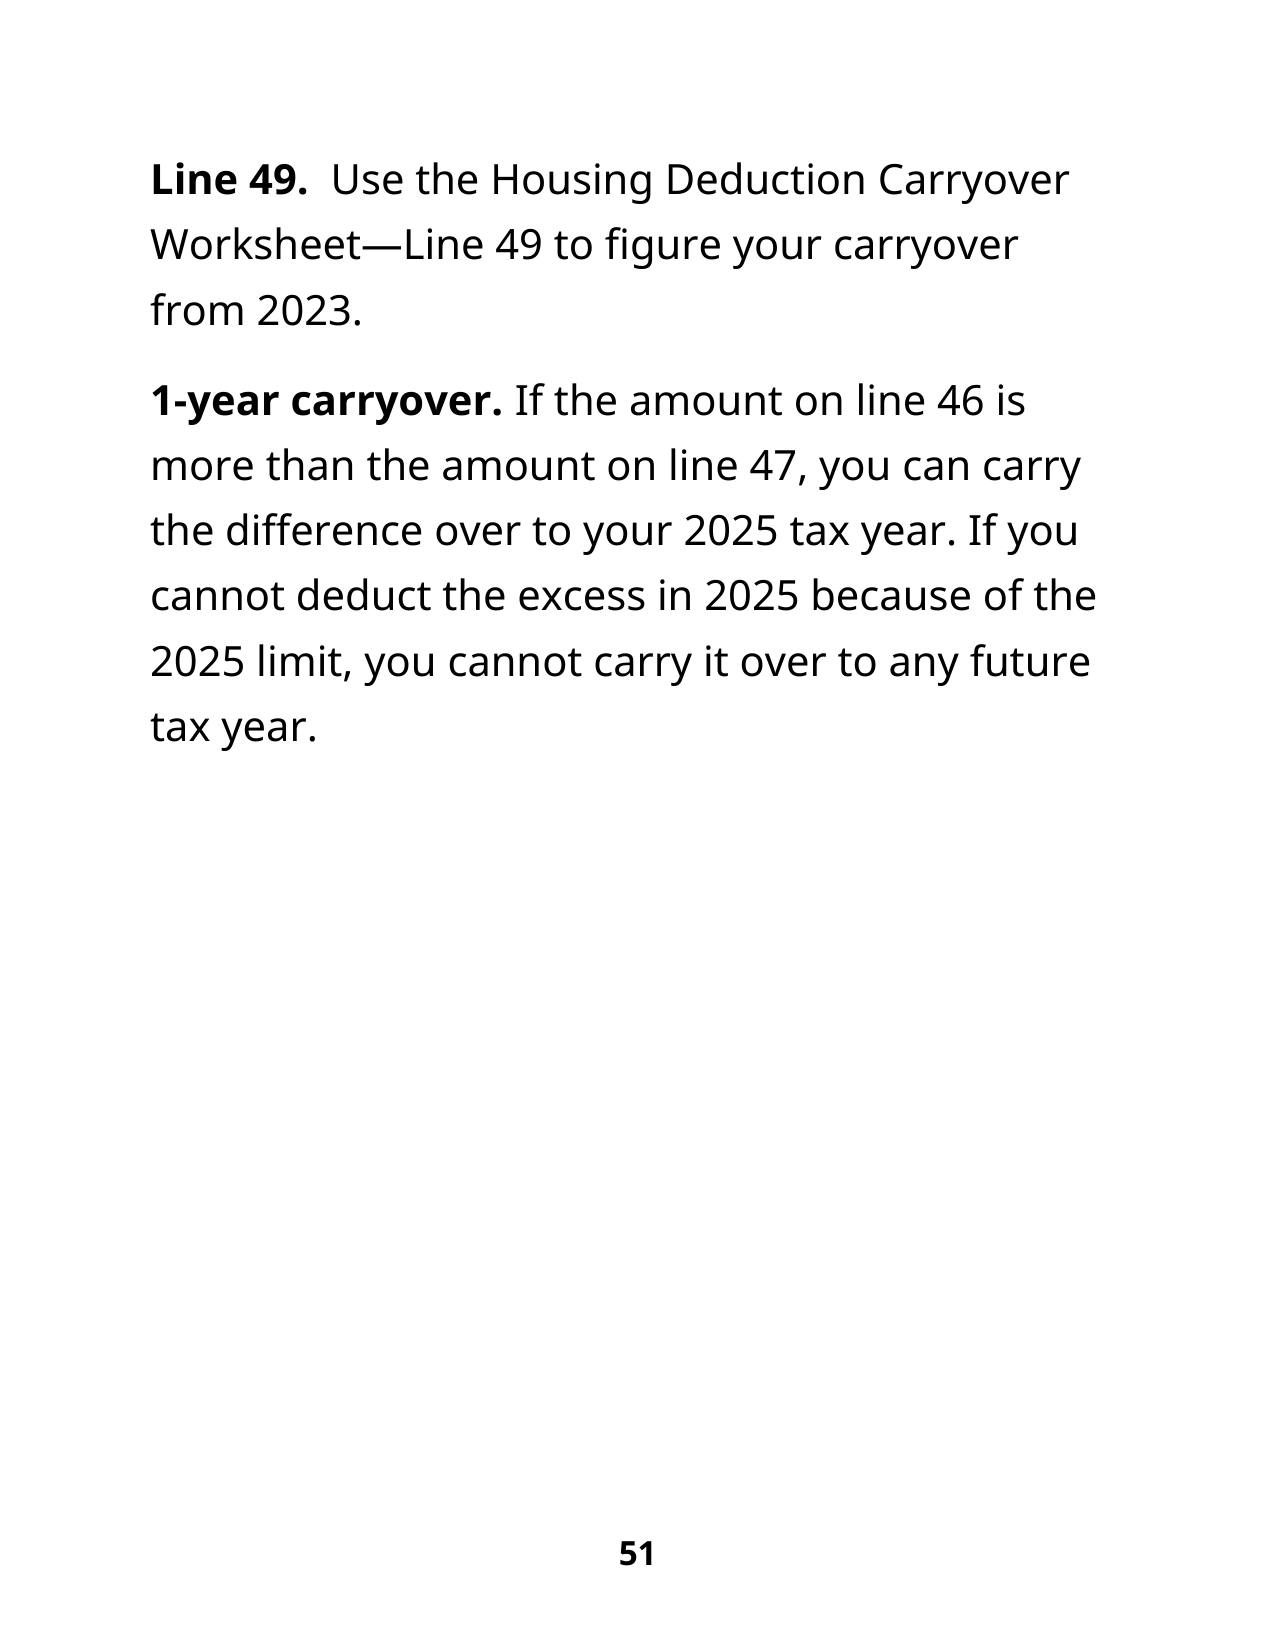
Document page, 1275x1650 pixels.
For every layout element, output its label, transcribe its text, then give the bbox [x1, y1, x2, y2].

text 1-year carryover. If the amount on line 46 is more than the amount on line 47, you can carry the difference over to your 2025 tax year. If you cannot deduct the excess in 2025 because of the 2025 limit, you cannot carry it over to any future tax year. [150, 371, 1125, 753]
text Line 49. Use the Housing Deduction Carryover Worksheet—Line 49 to figure your carryover from 2023. [150, 150, 1125, 337]
